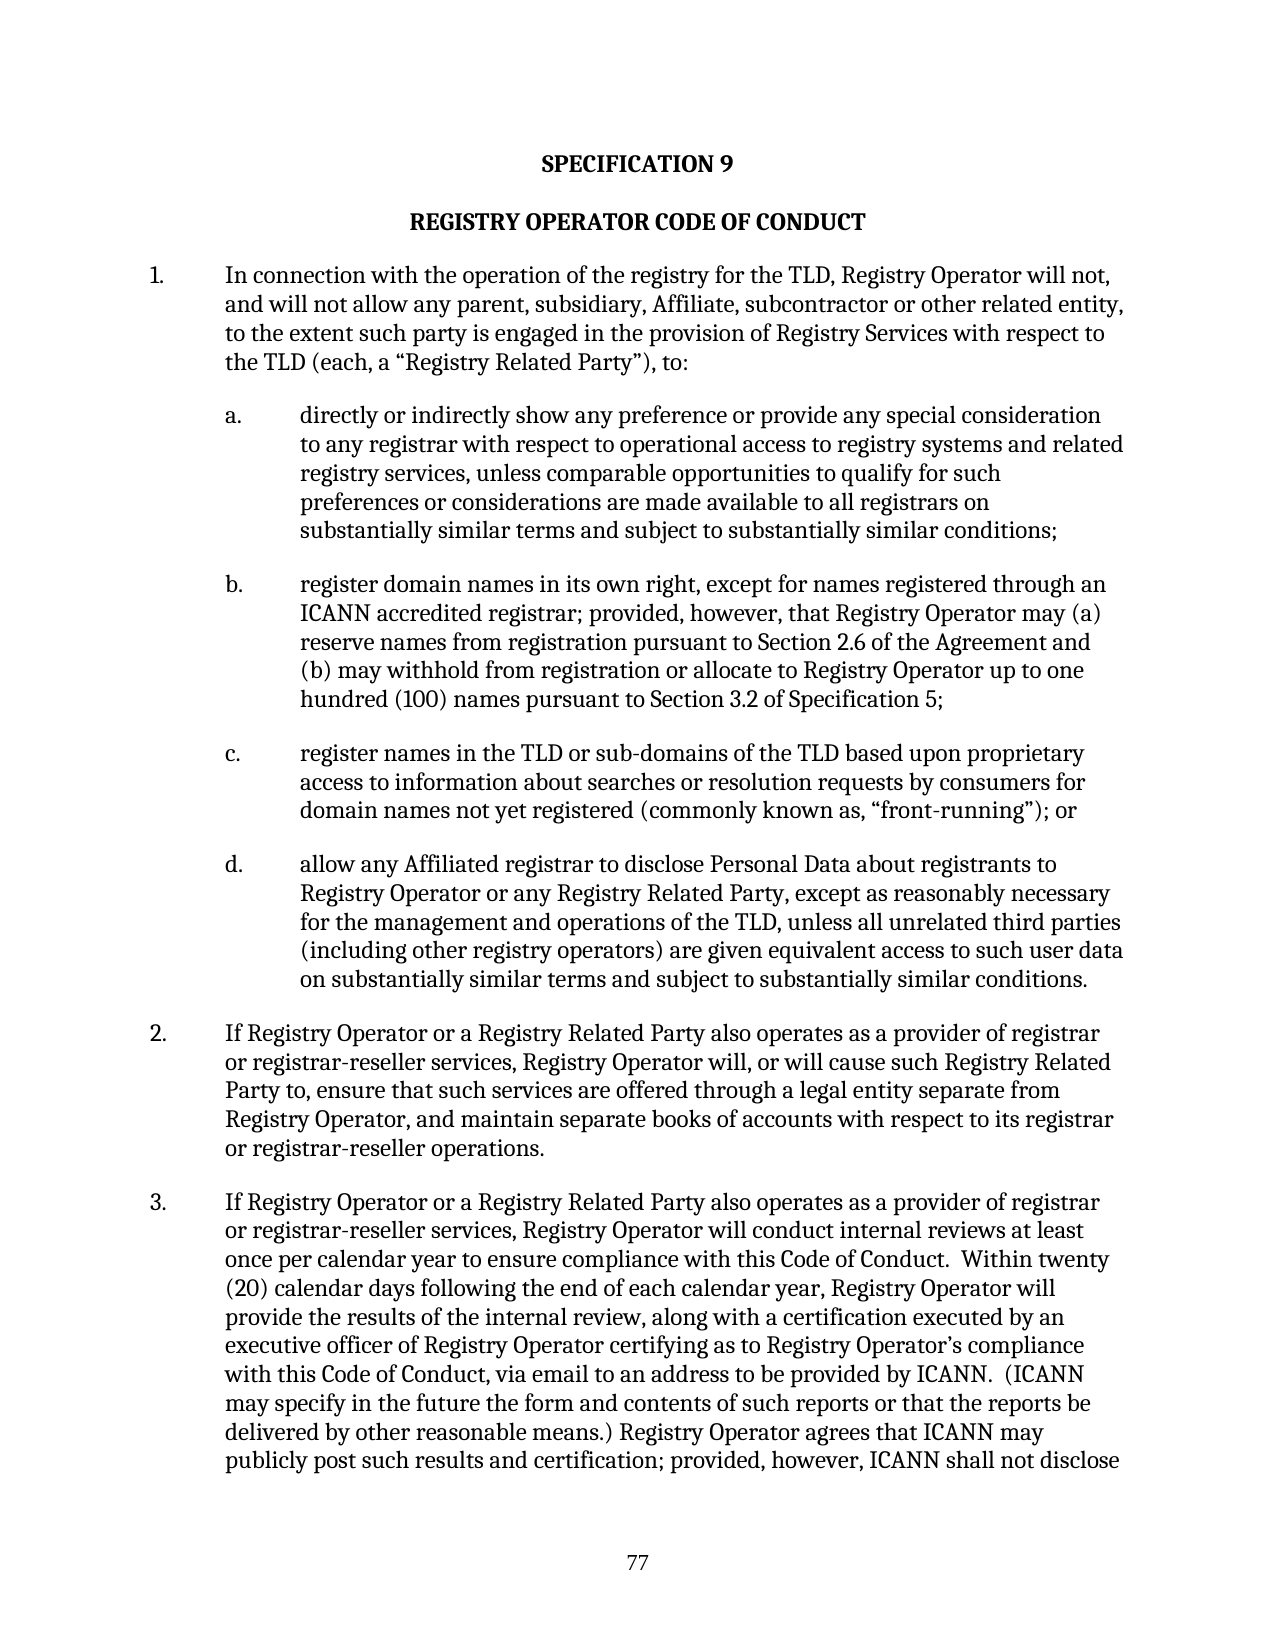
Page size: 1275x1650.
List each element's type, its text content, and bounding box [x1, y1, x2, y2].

text register domain names in its own right, except for names registered through an ICANN accredited registrar; provided, however, that Registry Operator may (a) reserve names from registration pursuant to Section 2.6 of the Agreement and (b) may withhold from registration or allocate to Registry Operator up to one hundred (100) names pursuant to Section 3.2 of Specification 5; [225, 570, 1125, 714]
text In connection with the operation of the registry for the TLD, Registry Operator will not, and will not allow any parent, subsidiary, Affiliate, subcontractor or other related entity, to the extent such party is engaged in the provision of Registry Services with respect to the TLD (each, a “Registry Related Party”), to: [150, 261, 1125, 376]
text register names in the TLD or sub-domains of the TLD based upon proprietary access to information about searches or resolution requests by consumers for domain names not yet registered (commonly known as, “front-running”); or [225, 739, 1125, 825]
text If Registry Operator or a Registry Related Party also operates as a provider of registrar or registrar-reseller services, Registry Operator will, or will cause such Registry Related Party to, ensure that such services are offered through a legal entity separate from Registry Operator, and maintain separate books of accounts with respect to its registrar or registrar-reseller operations. [150, 1019, 1125, 1162]
text directly or indirectly show any preference or provide any special consideration to any registrar with respect to operational access to registry systems and related registry services, unless comparable opportunities to qualify for such preferences or considerations are made available to all registrars on substantially similar terms and subject to substantially similar conditions; [225, 401, 1125, 545]
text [150, 1187, 1125, 1475]
text REGISTRY OPERATOR CODE OF CONDUCT [150, 150, 1125, 236]
text allow any Affiliated registrar to disclose Personal Data about registrants to Registry Operator or any Registry Related Party, except as reasonably necessary for the management and operations of the TLD, unless all unrelated third parties (including other registry operators) are given equivalent access to such user data on substantially similar terms and subject to substantially similar conditions. [225, 850, 1125, 994]
